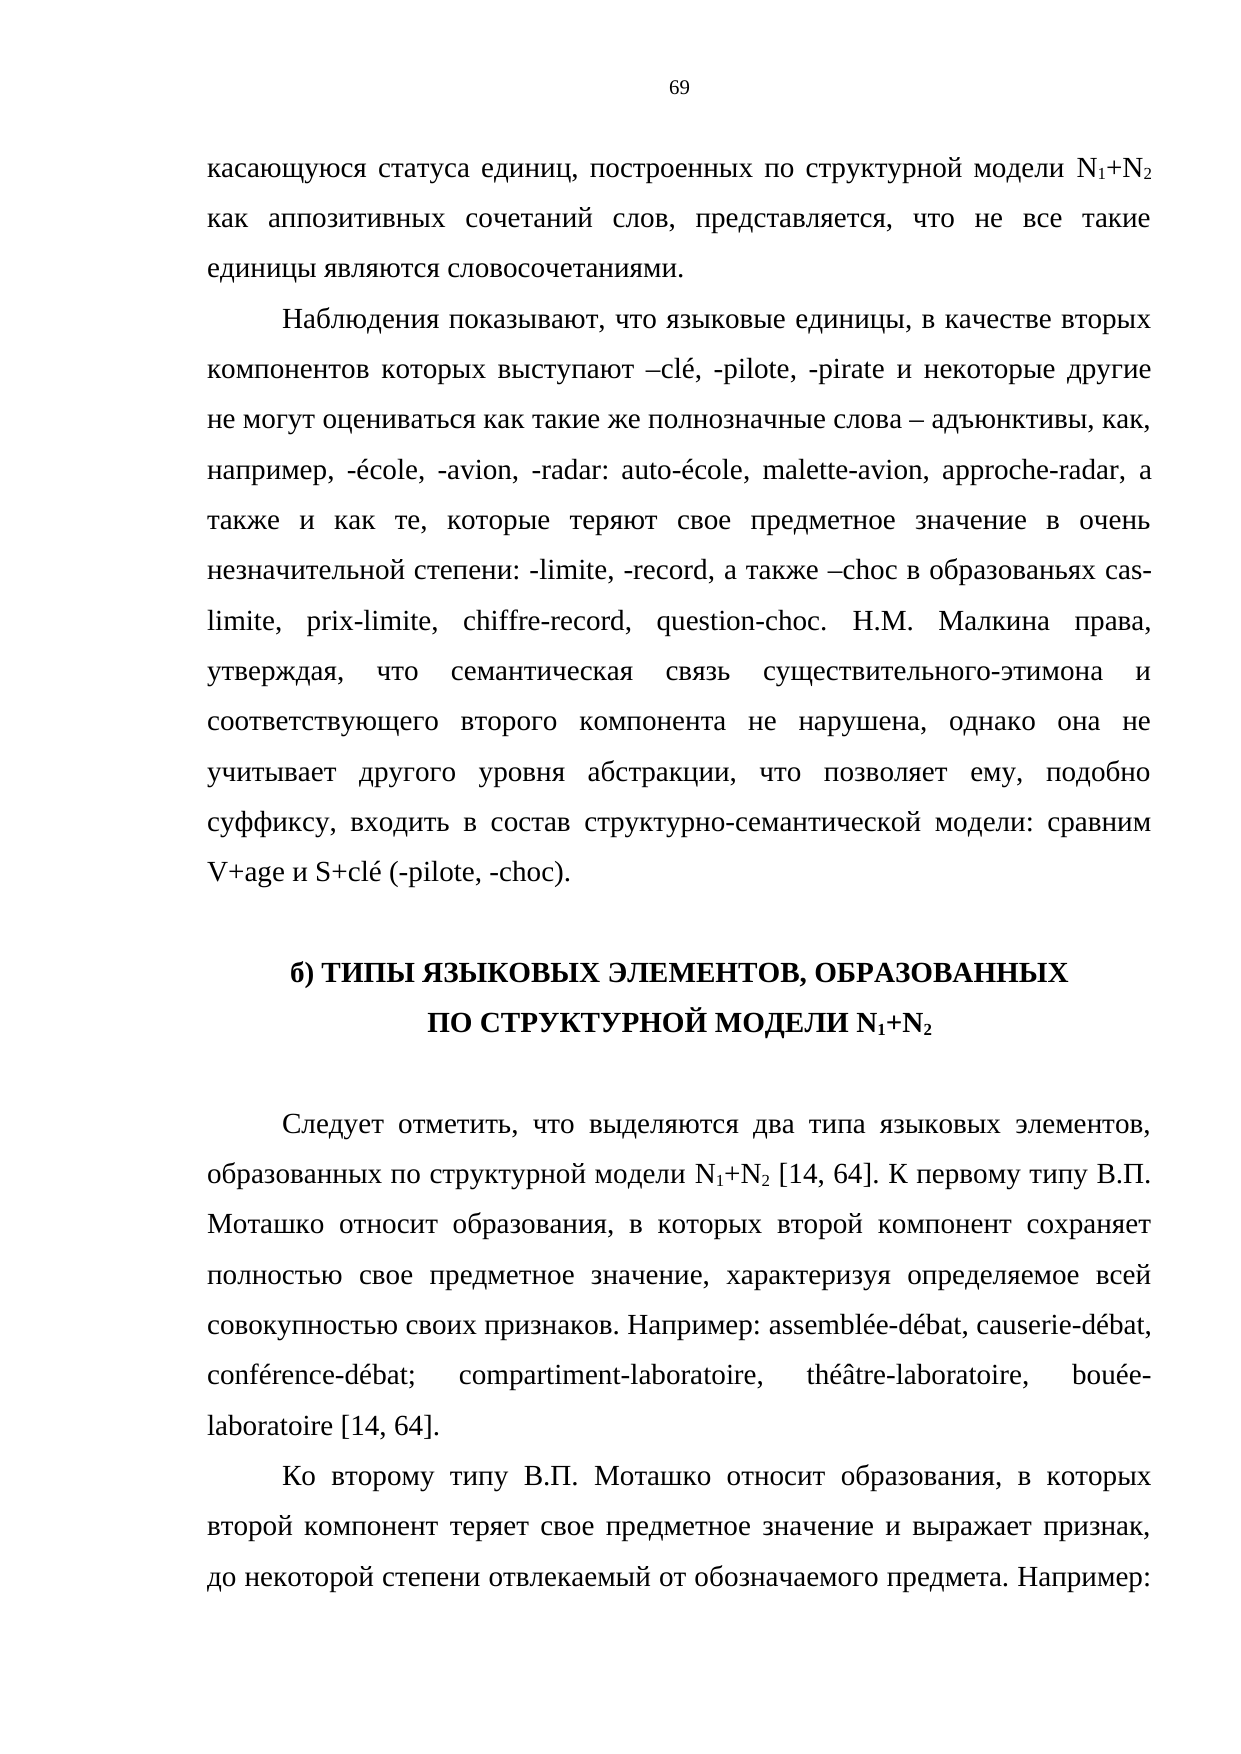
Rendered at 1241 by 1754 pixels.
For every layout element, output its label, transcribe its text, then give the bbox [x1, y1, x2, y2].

text б) ТИПЫ ЯЗЫКОВЫХ ЭЛЕМЕНТОВ, ОБРАЗОВАННЫХ [207, 955, 1152, 988]
text ПО СТРУКТУРНОЙ МОДЕЛИ N1+N2 [207, 1005, 1152, 1039]
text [207, 150, 1152, 284]
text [207, 1458, 1152, 1592]
text Следует отметить, что выделяются два типа языковых элементов, образованных по структурной модели N1+N2 [14, 64]. К первому типу В.П. Моташко относит образования, в которых второй компонент сохраняет полностью свое предметное значение, характеризуя определяемое всей совокупностью своих признаков. Например: assemblée-débat, causerie-débat, conférence-débat; compartiment-laboratoire, théâtre-laboratoire, bouée-laboratoire [14, 64]. [207, 1106, 1152, 1441]
text Наблюдения показывают, что языковые единицы, в качестве вторых компонентов которых выступают –clé, -pilote, -pirate и некоторые другие не могут оцениваться как такие же полнозначные слова – адъюнктивы, как, например, -école, -avion, -radar: auto-école, malette-avion, approche-radar, а также и как те, которые теряют свое предметное значение в очень незначительной степени: -limite, -record, а также –choc в образованьях cas-limite, prix-limite, chiffre-record, question-choc. Н.М. Малкина права, утверждая, что семантическая связь существительного-этимона и соответствующего второго компонента не нарушена, однако она не учитывает другого уровня абстракции, что позволяет ему, подобно суффиксу, входить в состав структурно-семантической модели: сравним V+age и S+clé (-pilote, -choc). [207, 301, 1152, 888]
